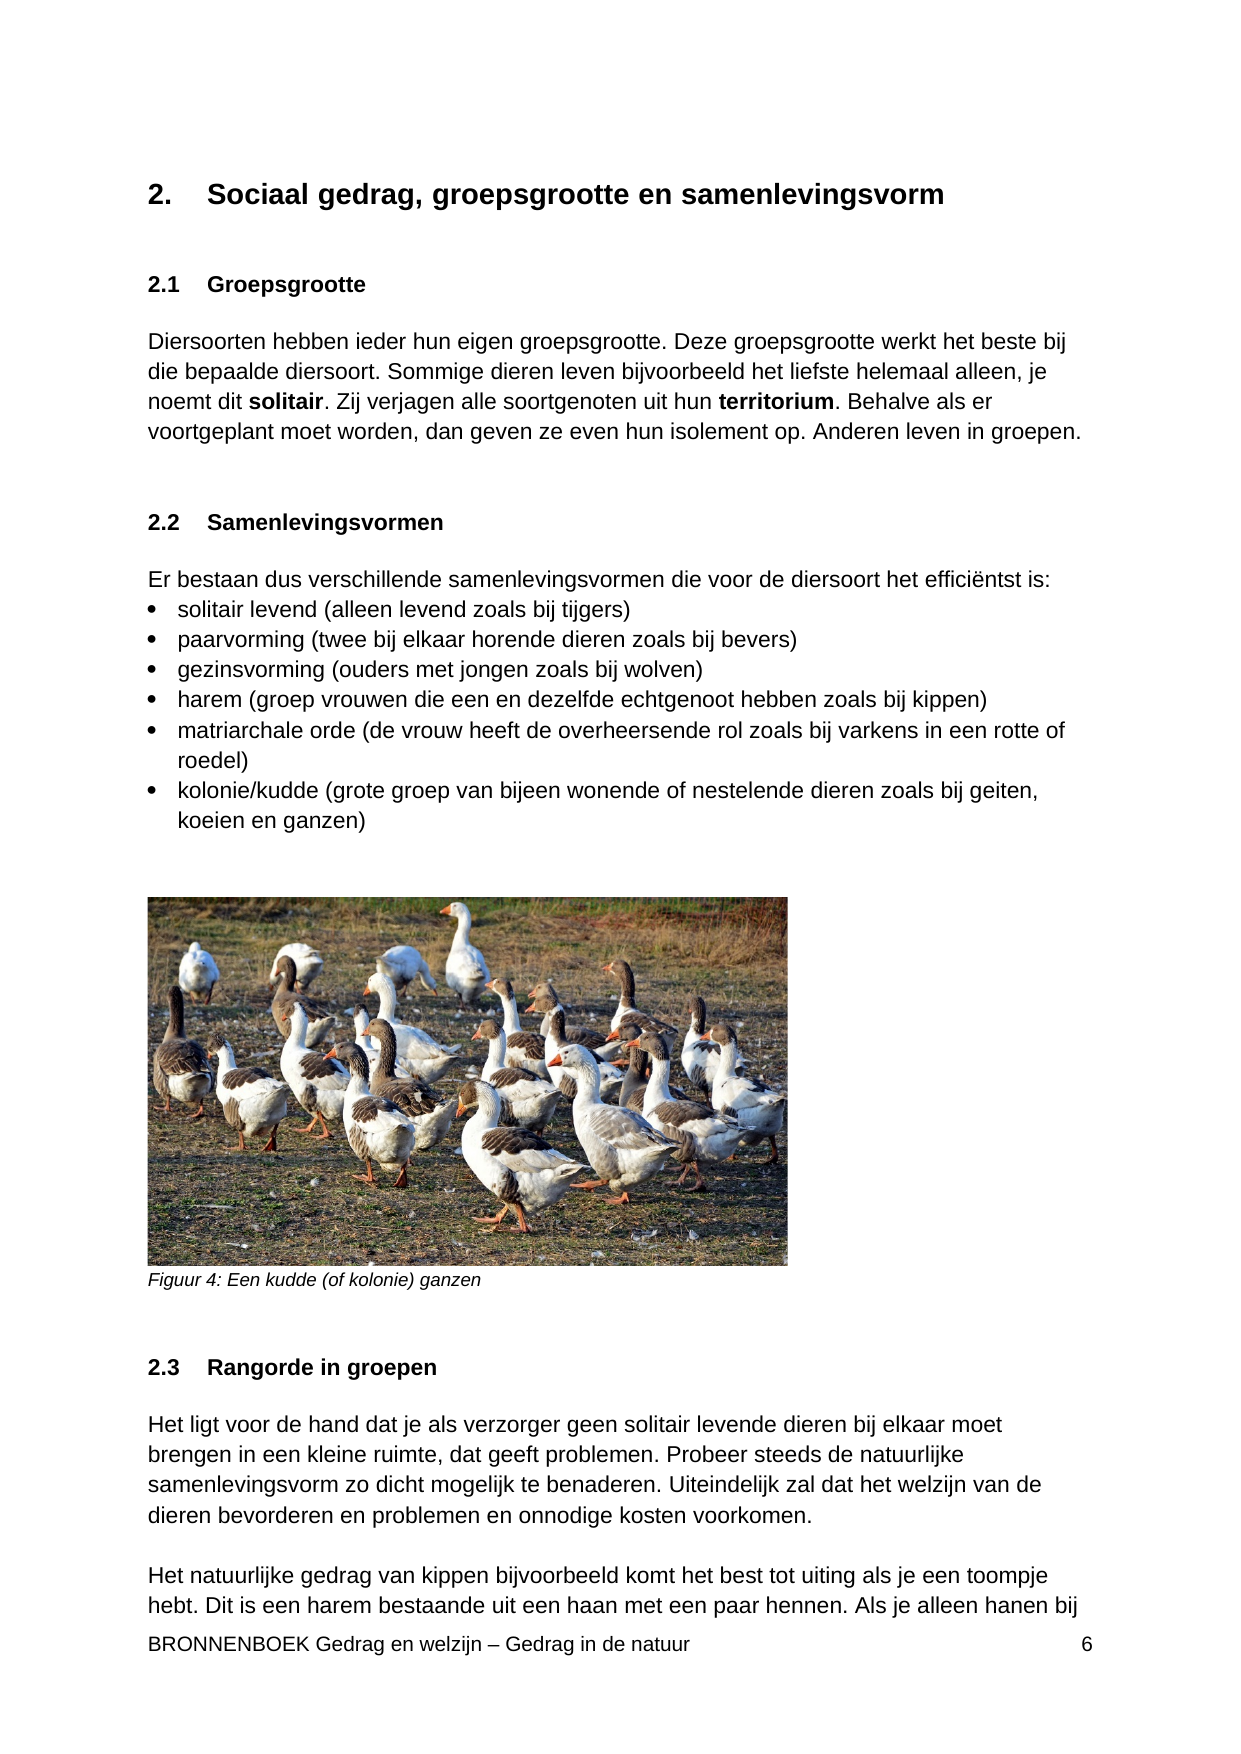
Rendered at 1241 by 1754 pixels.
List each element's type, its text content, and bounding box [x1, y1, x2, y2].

subtitle 2.1 Groepsgrootte [148, 271, 1092, 297]
subtitle 2.2 Samenlevingsvormen [148, 509, 1092, 535]
subtitle Sociaal gedrag, groepsgrootte en samenlevingsvorm [148, 177, 1092, 211]
list paarvorming (twee bij elkaar horende dieren zoals bij bevers) [148, 626, 1092, 652]
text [148, 1562, 1092, 1618]
list harem (groep vrouwen die een en dezelfde echtgenoot hebben zoals bij kippen) [148, 686, 1092, 713]
text Figuur 4: Een kudde (of kolonie) ganzen [148, 1269, 1092, 1291]
list solitair levend (alleen levend zoals bij tijgers) [148, 596, 1092, 622]
list gezinsvorming (ouders met jongen zoals bij wolven) [148, 656, 1092, 682]
picture [147, 897, 788, 1266]
text Er bestaan dus verschillende samenlevingsvormen die voor de diersoort het efficiëntst is: [148, 566, 1092, 592]
list kolonie/kudde (grote groep van bijeen wonende of nestelende dieren zoals bij geiten, koeien en ganzen) [148, 777, 1092, 833]
list matriarchale orde (de vrouw heeft de overheersende rol zoals bij varkens in een rotte of roedel) [148, 717, 1092, 773]
text Diersoorten hebben ieder hun eigen groepsgrootte. Deze groepsgrootte werkt het beste bij die bepaalde diersoort. Sommige dieren leven bijvoorbeeld het liefste helemaal alleen, je noemt dit solitair. Zij verjagen alle soortgenoten uit hun territorium. Behalve als er voortgeplant moet worden, dan geven ze even hun isolement op. Anderen leven in groepen. [148, 328, 1092, 445]
text Het ligt voor de hand dat je als verzorger geen solitair levende dieren bij elkaar moet brengen in een kleine ruimte, dat geeft problemen. Probeer steeds de natuurlijke samenlevingsvorm zo dicht mogelijk te benaderen. Uiteindelijk zal dat het welzijn van de dieren bevorderen en problemen en onnodige kosten voorkomen. [148, 1411, 1092, 1528]
subtitle 2.3 Rangorde in groepen [148, 1354, 1092, 1381]
